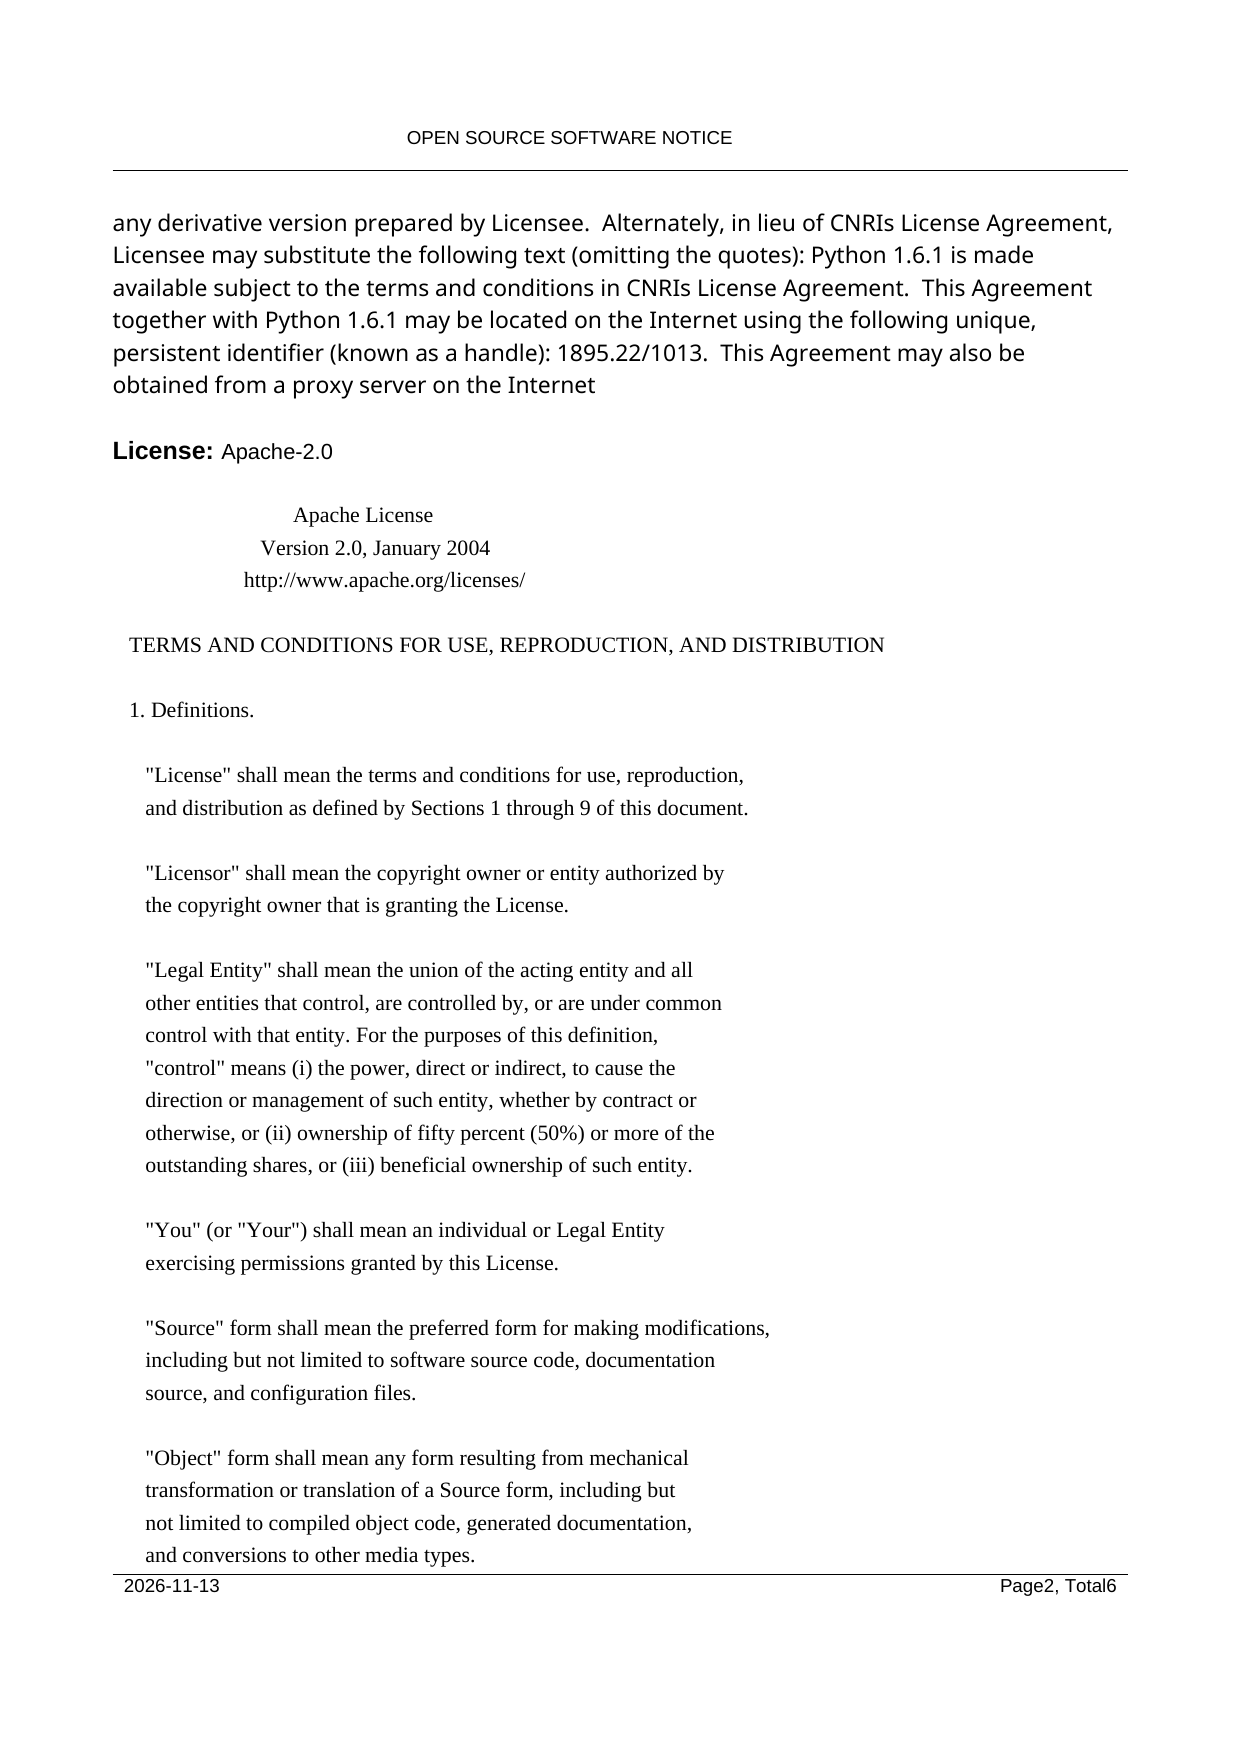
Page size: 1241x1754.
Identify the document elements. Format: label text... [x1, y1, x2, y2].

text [112, 466, 1128, 1571]
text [112, 206, 1128, 434]
text License: Apache-2.0 [112, 434, 1128, 466]
